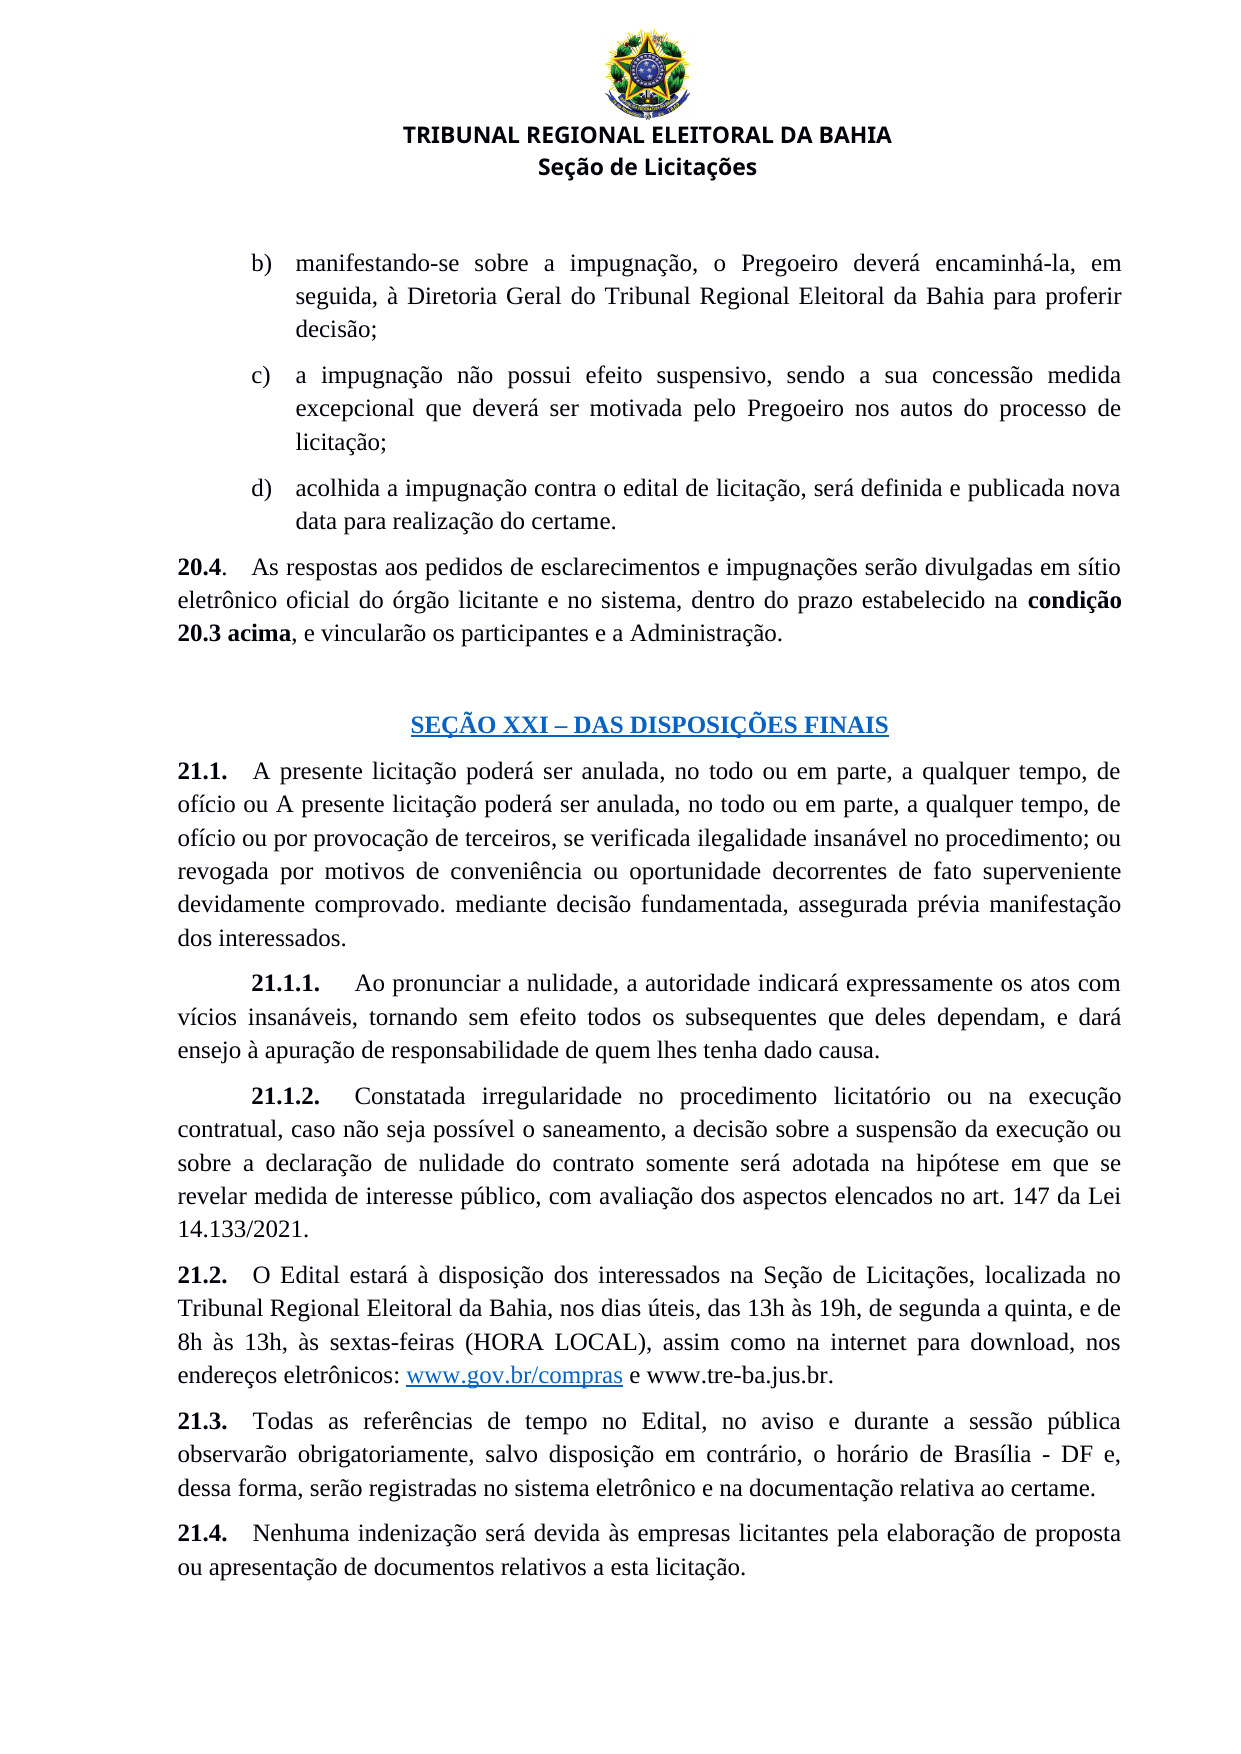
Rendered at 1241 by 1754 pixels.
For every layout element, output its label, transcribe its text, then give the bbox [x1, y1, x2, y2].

text 20.4. As respostas aos pedidos de esclarecimentos e impugnações serão divulgadas em sítio eletrônico oficial do órgão licitante e no sistema, dentro do prazo estabelecido na condição 20.3 acima, e vincularão os participantes e a Administração. [177, 548, 1122, 648]
text c) a impugnação não possui efeito suspensivo, sendo a sua concessão medida excepcional que deverá ser motivada pelo Pregoeiro nos autos do processo de licitação; [251, 357, 1122, 457]
text b) manifestando-se sobre a impugnação, o Pregoeiro deverá encaminhá-la, em seguida, à Diretoria Geral do Tribunal Regional Eleitoral da Bahia para proferir decisão; [251, 244, 1122, 344]
text 21.1. A presente licitação poderá ser anulada, no todo ou em parte, a qualquer tempo, de ofício ou A presente licitação poderá ser anulada, no todo ou em parte, a qualquer tempo, de ofício ou por provocação de terceiros, se verificada ilegalidade insanável no procedimento; ou revogada por motivos de conveniência ou oportunidade decorrentes de fato superveniente devidamente comprovado. mediante decisão fundamentada, assegurada prévia manifestação dos interessados. [177, 753, 1122, 953]
text 21.3. Todas as referências de tempo no Edital, no aviso e durante a sessão pública observarão obrigatoriamente, salvo disposição em contrário, o horário de Brasília - DF e, dessa forma, serão registradas no sistema eletrônico e na documentação relativa ao certame. [177, 1403, 1122, 1503]
text 21.4. Nenhuma indenização será devida às empresas licitantes pela elaboração de proposta ou apresentação de documentos relativos a esta licitação. [177, 1515, 1122, 1582]
text SEÇÃO XXI – DAS DISPOSIÇÕES FINAIS [177, 707, 1122, 740]
text 21.1.2. Constatada irregularidade no procedimento licitatório ou na execução contratual, caso não seja possível o saneamento, a decisão sobre a suspensão da execução ou sobre a declaração de nulidade do contrato somente será adotada na hipótese em que se revelar medida de interesse público, com avaliação dos aspectos elencados no art. 147 da Lei 14.133/2021. [177, 1078, 1122, 1244]
text 21.1.1. Ao pronunciar a nulidade, a autoridade indicará expressamente os atos com vícios insanáveis, tornando sem efeito todos os subsequentes que deles dependam, e dará ensejo à apuração de responsabilidade de quem lhes tenha dado causa. [177, 965, 1122, 1065]
text d) acolhida a impugnação contra o edital de licitação, será definida e publicada nova data para realização do certame. [251, 469, 1122, 536]
text 21.2. O Edital estará à disposição dos interessados na Seção de Licitações, localizada no Tribunal Regional Eleitoral da Bahia, nos dias úteis, das 13h às 19h, de segunda a quinta, e de 8h às 13h, às sextas-feiras (HORA LOCAL), assim como na internet para download, nos endereços eletrônicos: www.gov.br/compras e www.tre-ba.jus.br. [177, 1257, 1122, 1390]
